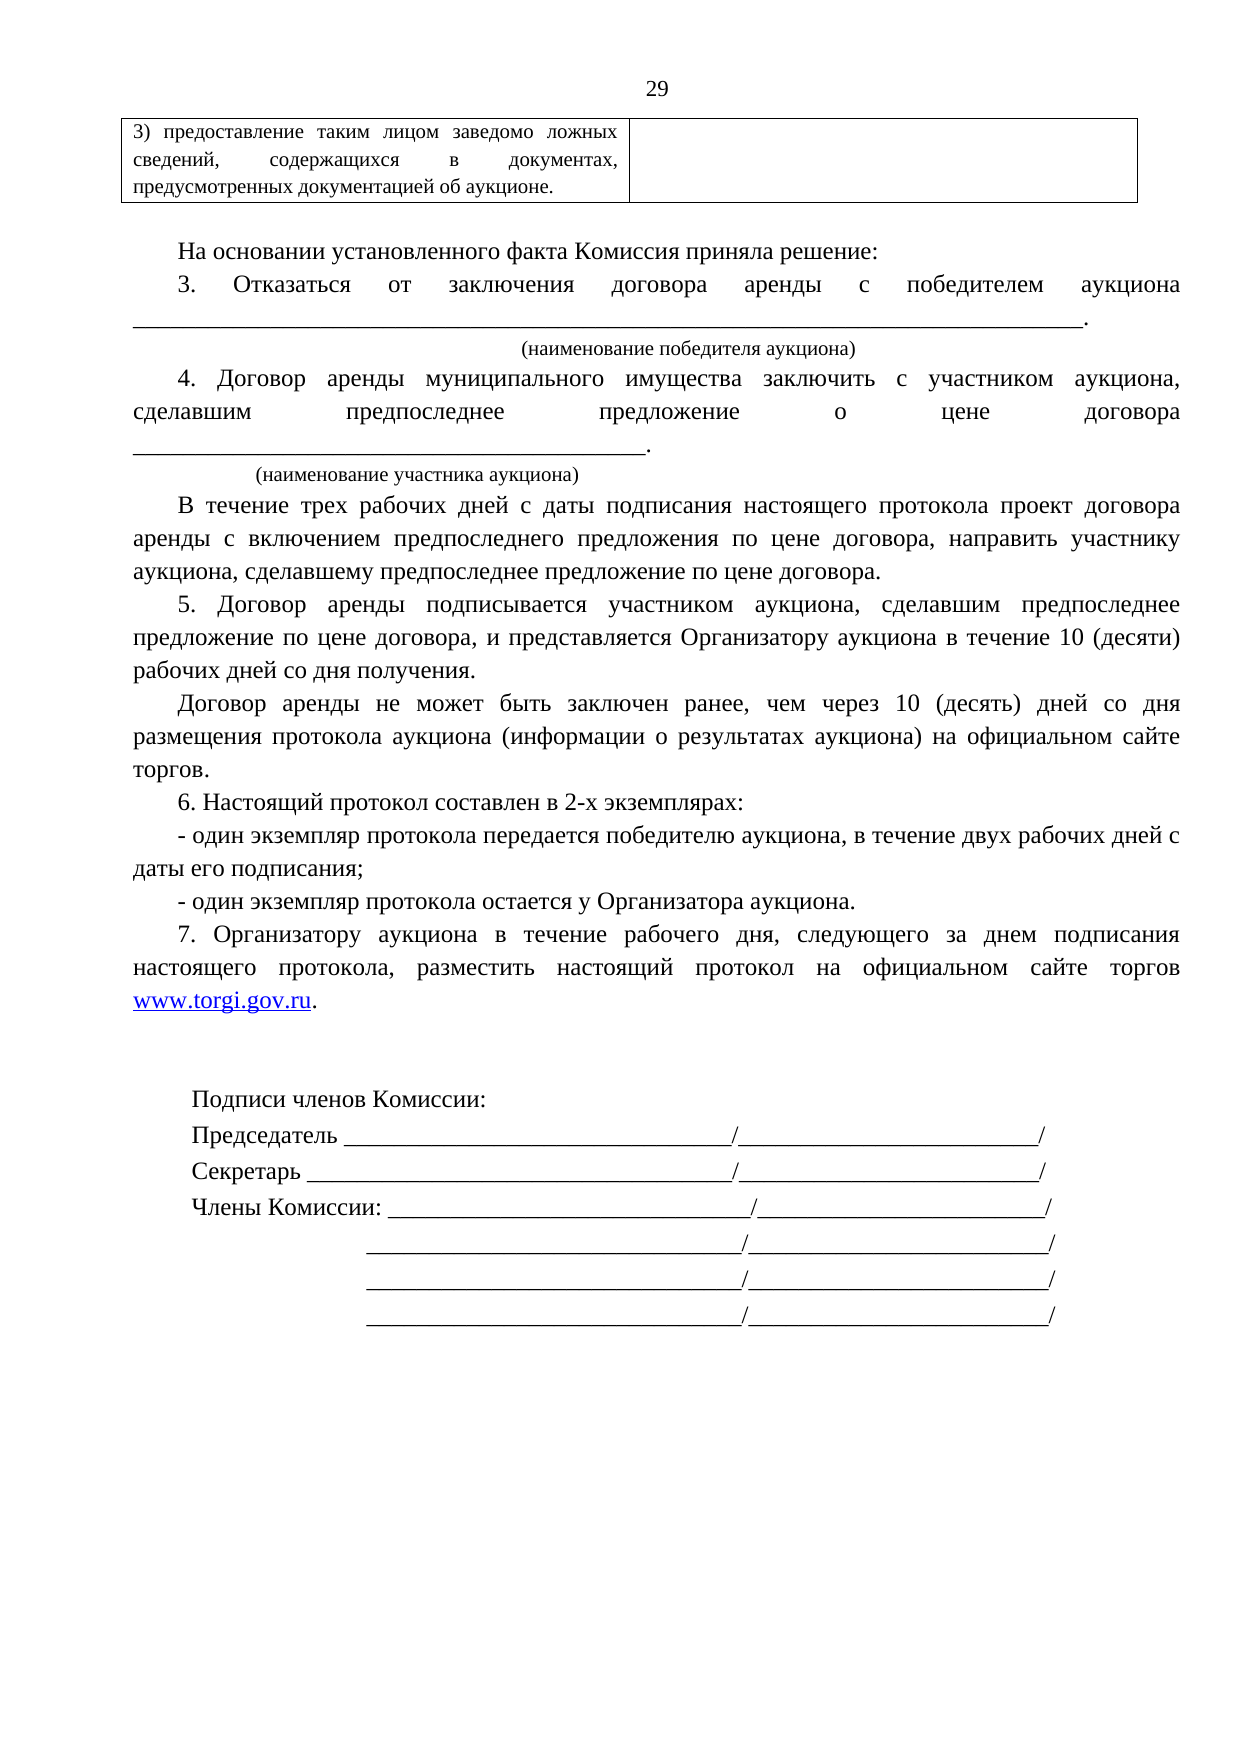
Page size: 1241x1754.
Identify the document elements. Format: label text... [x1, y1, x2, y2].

text (наименование победителя аукциона) [133, 335, 1181, 359]
text 5. Договор аренды подписывается участником аукциона, сделавшим предпоследнее предложение по цене договора, и представляется Организатору аукциона в течение 10 (десяти) рабочих дней со дня получения. [133, 589, 1181, 683]
text 7. Организатору аукциона в течение рабочего дня, следующего за днем подписания настоящего протокола, разместить настоящий протокол на официальном сайте торгов www.torgi.gov.ru. [133, 919, 1181, 1014]
text ______________________________/________________________/ [133, 1264, 1181, 1292]
text Председатель _______________________________/________________________/ [133, 1120, 1181, 1149]
text 6. Настоящий протокол составлен в 2-х экземплярах: [133, 787, 1181, 816]
text 3. Отказаться от заключения договора аренды с победителем аукциона ____________________________________________________________________________. [133, 269, 1181, 331]
table_cell [630, 119, 1137, 202]
text 4. Договор аренды муниципального имущества заключить с участником аукциона, сделавшим предпоследнее предложение о цене договора _________________________________________. [133, 363, 1181, 458]
text ______________________________/________________________/ [133, 1228, 1181, 1257]
text Члены Комиссии: _____________________________/_______________________/ [133, 1192, 1181, 1221]
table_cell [122, 119, 629, 202]
text - один экземпляр протокола остается у Организатора аукциона. [133, 886, 1181, 915]
text Секретарь __________________________________/________________________/ [133, 1156, 1181, 1185]
text Договор аренды не может быть заключен ранее, чем через 10 (десять) дней со дня размещения протокола аукциона (информации о результатах аукциона) на официальном сайте торгов. [133, 688, 1181, 783]
text - один экземпляр протокола передается победителю аукциона, в течение двух рабочих дней с даты его подписания; [133, 820, 1181, 882]
text В течение трех рабочих дней с даты подписания настоящего протокола проект договора аренды с включением предпоследнего предложения по цене договора, направить участнику аукциона, сделавшему предпоследнее предложение по цене договора. [133, 490, 1181, 584]
text Подписи членов Комиссии: [133, 1084, 1181, 1113]
text (наименование участника аукциона) [133, 462, 1181, 486]
text На основании установленного факта Комиссия приняла решение: [133, 236, 1181, 265]
text ______________________________/________________________/ [133, 1300, 1181, 1328]
